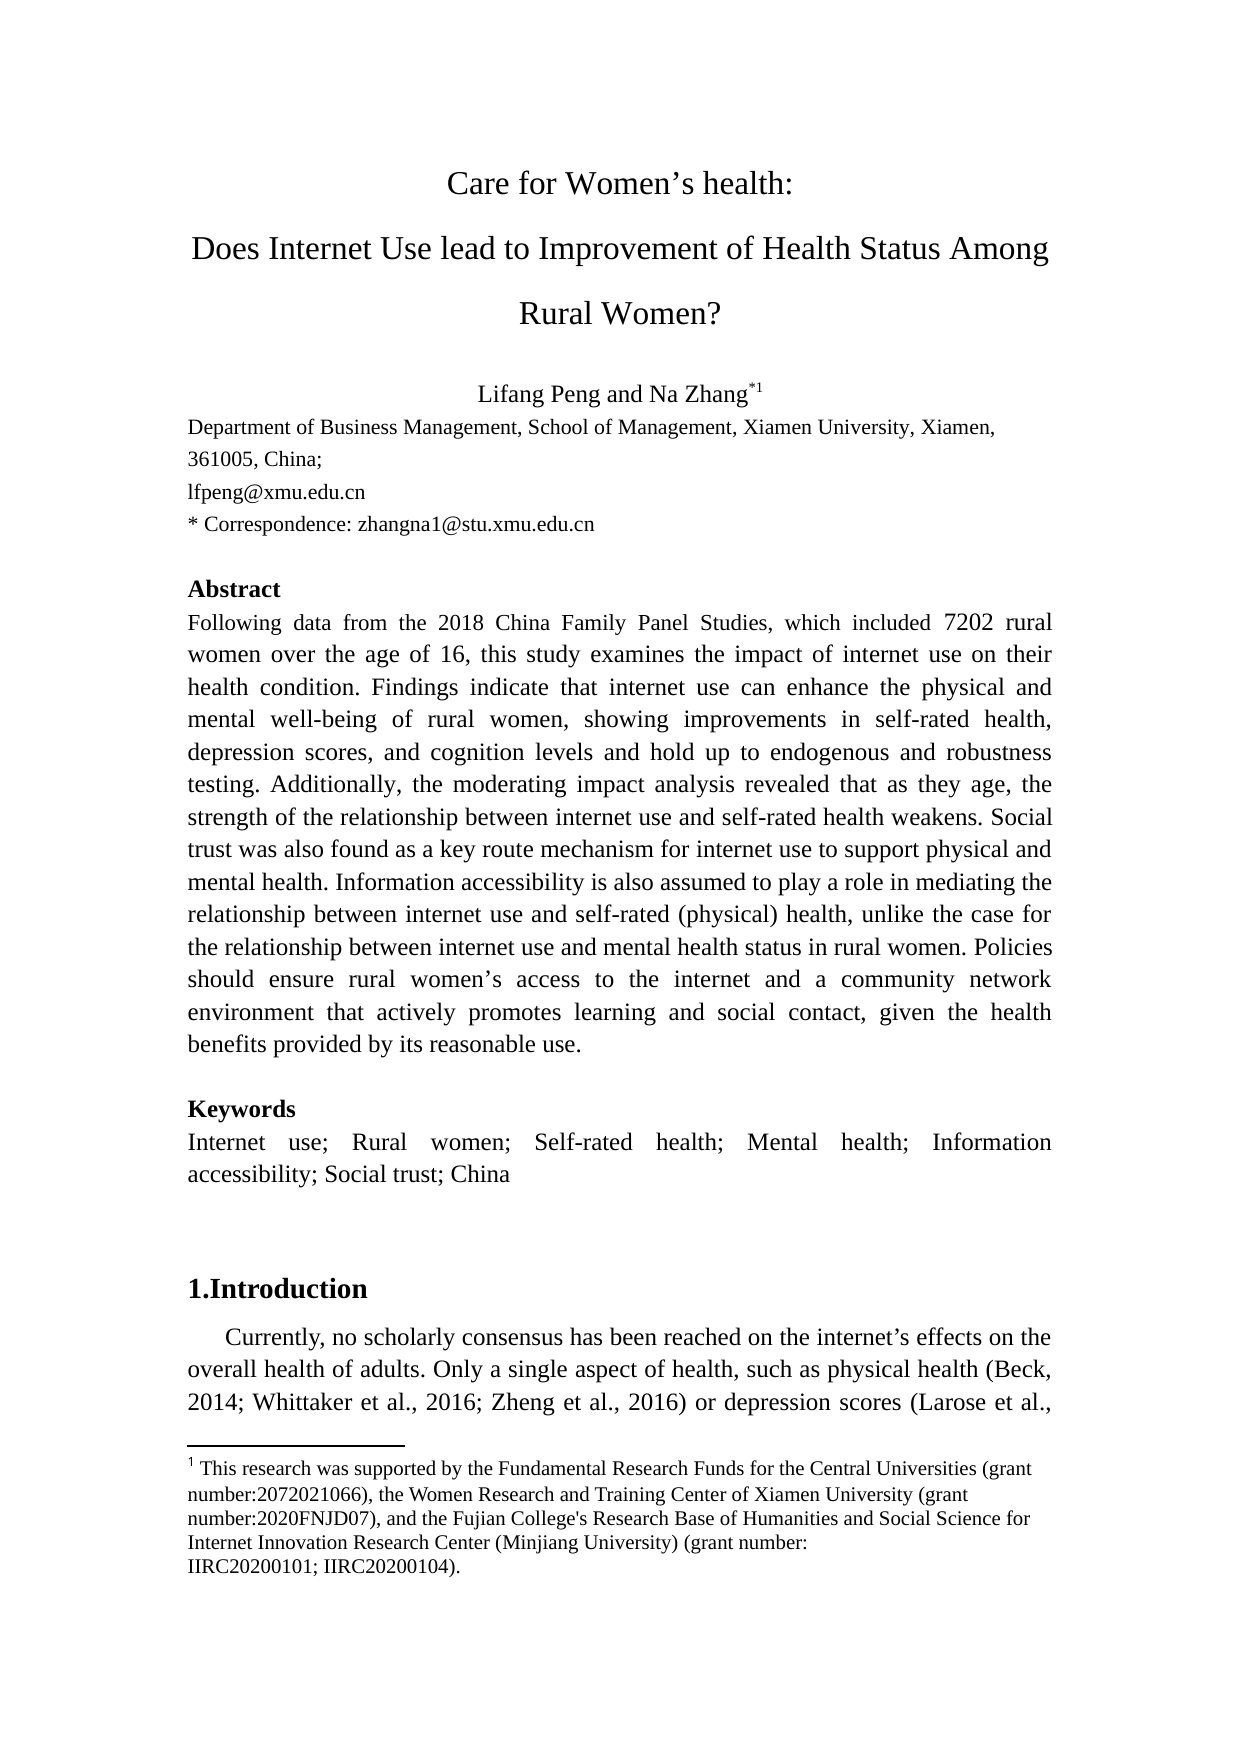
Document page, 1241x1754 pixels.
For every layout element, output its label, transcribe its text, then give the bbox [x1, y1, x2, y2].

text lfpeng@xmu.edu.cn [187, 475, 1053, 507]
text Internet use; Rural women; Self-rated health; Mental health; Information accessibility; Social trust; China [187, 1125, 1053, 1190]
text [187, 1320, 1053, 1417]
text Does Internet Use lead to Improvement of Health Status Among Rural Women? [187, 215, 1053, 345]
text Following data from the 2018 China Family Panel Studies, which included 7202 rural women over the age of 16, this study examines the impact of internet use on their health condition. Findings indicate that internet use can enhance the physical and mental well-being of rural women, showing improvements in self-rated health, depression scores, and cognition levels and hold up to endogenous and robustness testing. Additionally, the moderating impact analysis revealed that as they age, the strength of the relationship between internet use and self-rated health weakens. Social trust was also found as a key route mechanism for internet use to support physical and mental health. Information accessibility is also assumed to play a role in mediating the relationship between internet use and self-rated (physical) health, unlike the case for the relationship between internet use and mental health status in rural women. Policies should ensure rural women’s access to the internet and a community network environment that actively promotes learning and social contact, given the health benefits provided by its reasonable use. [187, 605, 1053, 1060]
text Keywords [187, 1092, 1053, 1125]
text 1.Introduction [187, 1255, 1053, 1320]
text Abstract [187, 572, 1053, 605]
text Lifang Peng and Na Zhang* [187, 377, 1053, 410]
text Care for Women’s health: [187, 150, 1053, 215]
text * Correspondence: zhangna1@stu.xmu.edu.cn [187, 507, 1053, 540]
text Department of Business Management, School of Management, Xiamen University, Xiamen, 361005, China; [187, 410, 1053, 475]
